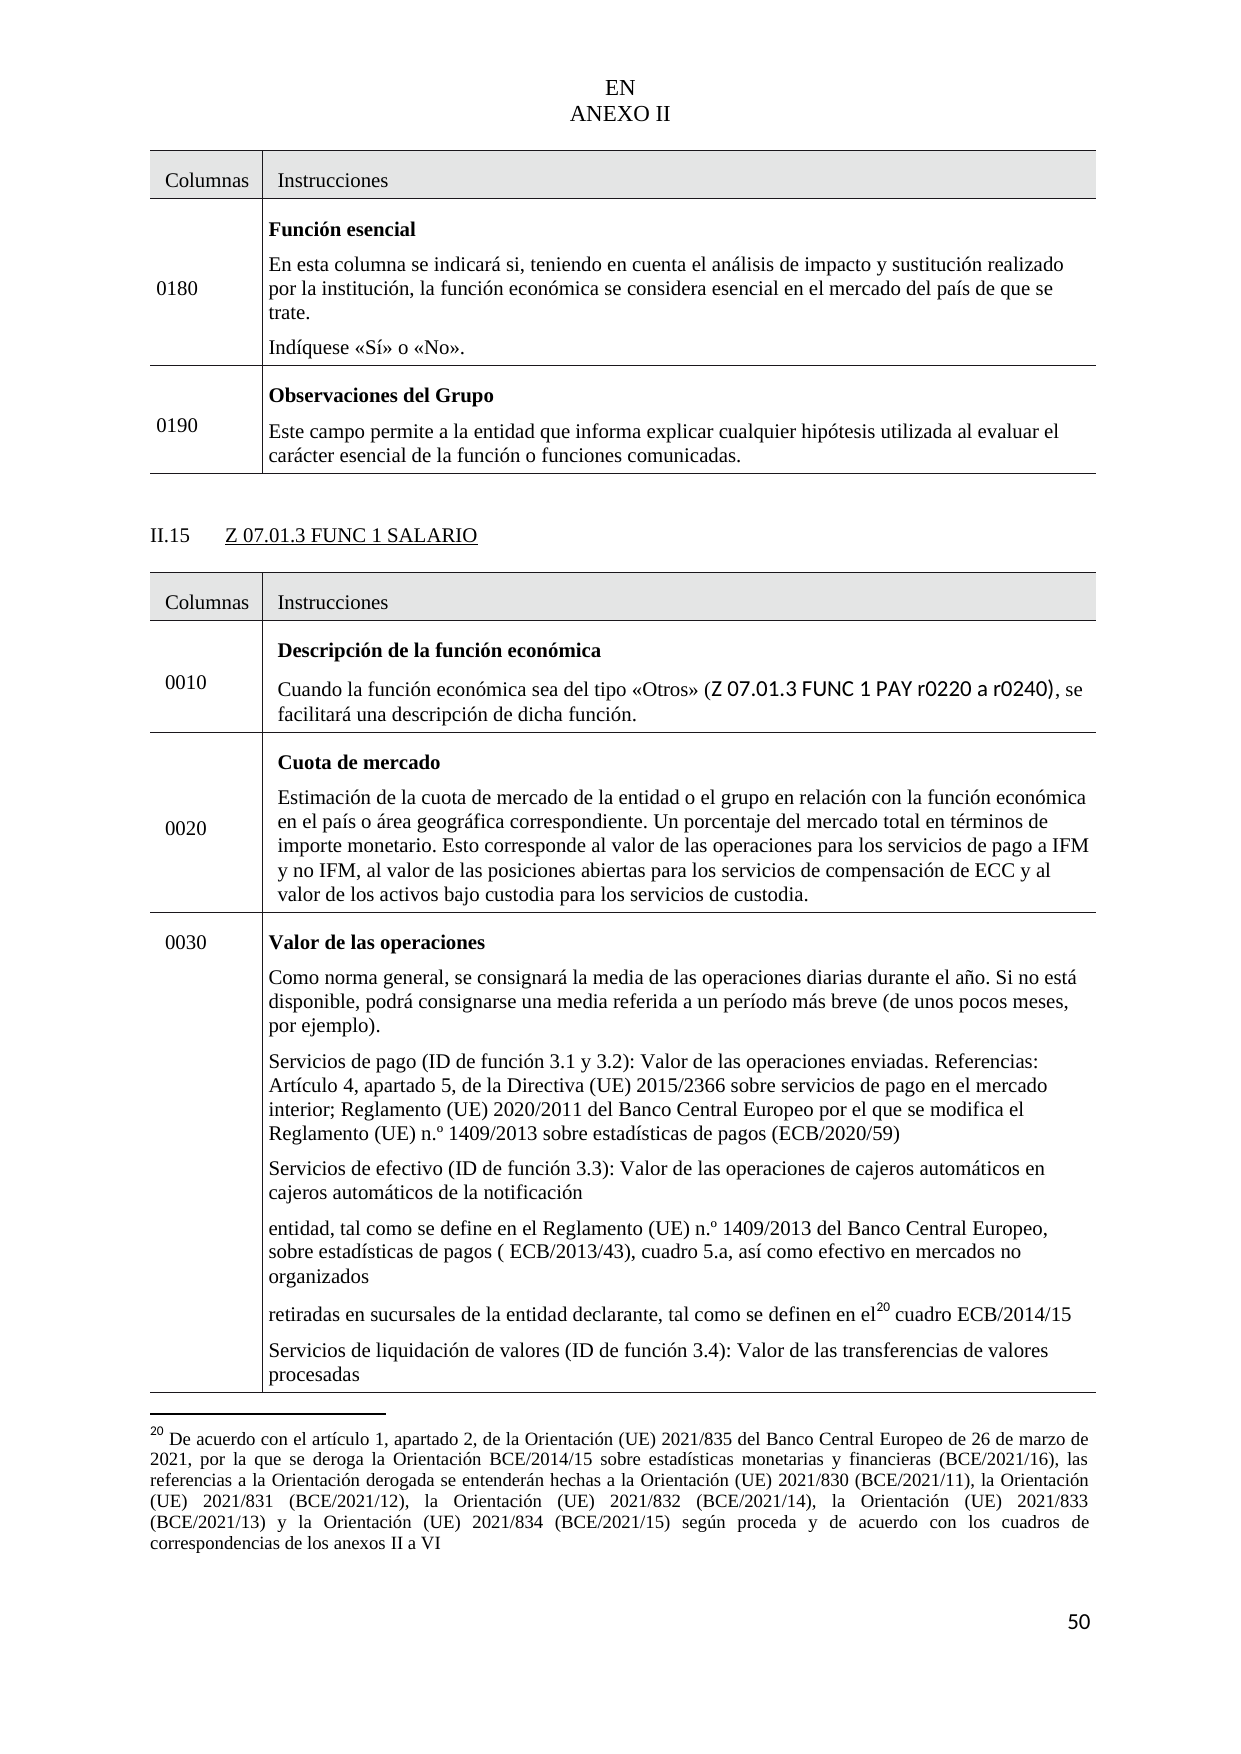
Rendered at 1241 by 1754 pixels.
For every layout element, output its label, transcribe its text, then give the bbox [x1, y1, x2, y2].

table_header Instrucciones [263, 573, 1096, 620]
table_cell 0010 [150, 621, 262, 732]
table_header Columnas [150, 151, 262, 198]
table_cell 0020 [150, 733, 262, 912]
list Z 07.01.3 FUNC 1 SALARIO [150, 523, 1090, 547]
table_cell Descripción de la función económica Cuando la función económica sea del tipo «Otros» (Z 07.01.3 FUNC 1 PAY r0220 a r0240), se facilitará una descripción de dicha función. [263, 621, 1096, 732]
table_cell Función esencial En esta columna se indicará si, teniendo en cuenta el análisis de impacto y sustitución realizado por la institución, la función económica se considera esencial en el mercado del país de que se trate. Indíquese «Sí» o «No». [263, 199, 1096, 365]
table_cell 0180 [150, 199, 262, 365]
table_cell Observaciones del Grupo Este campo permite a la entidad que informa explicar cualquier hipótesis utilizada al evaluar el carácter esencial de la función o funciones comunicadas. [263, 366, 1096, 473]
table_cell Cuota de mercado Estimación de la cuota de mercado de la entidad o el grupo en relación con la función económica en el país o área geográfica correspondiente. Un porcentaje del mercado total en términos de importe monetario. Esto corresponde al valor de las operaciones para los servicios de pago a IFM y no IFM, al valor de las posiciones abiertas para los servicios de compensación de ECC y al valor de los activos bajo custodia para los servicios de custodia. [263, 733, 1096, 912]
table_header Columnas [150, 573, 262, 620]
table_cell 0030 [150, 913, 262, 1392]
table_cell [263, 913, 1096, 1392]
table_header Instrucciones [263, 151, 1096, 198]
table_cell 0190 [150, 366, 262, 473]
